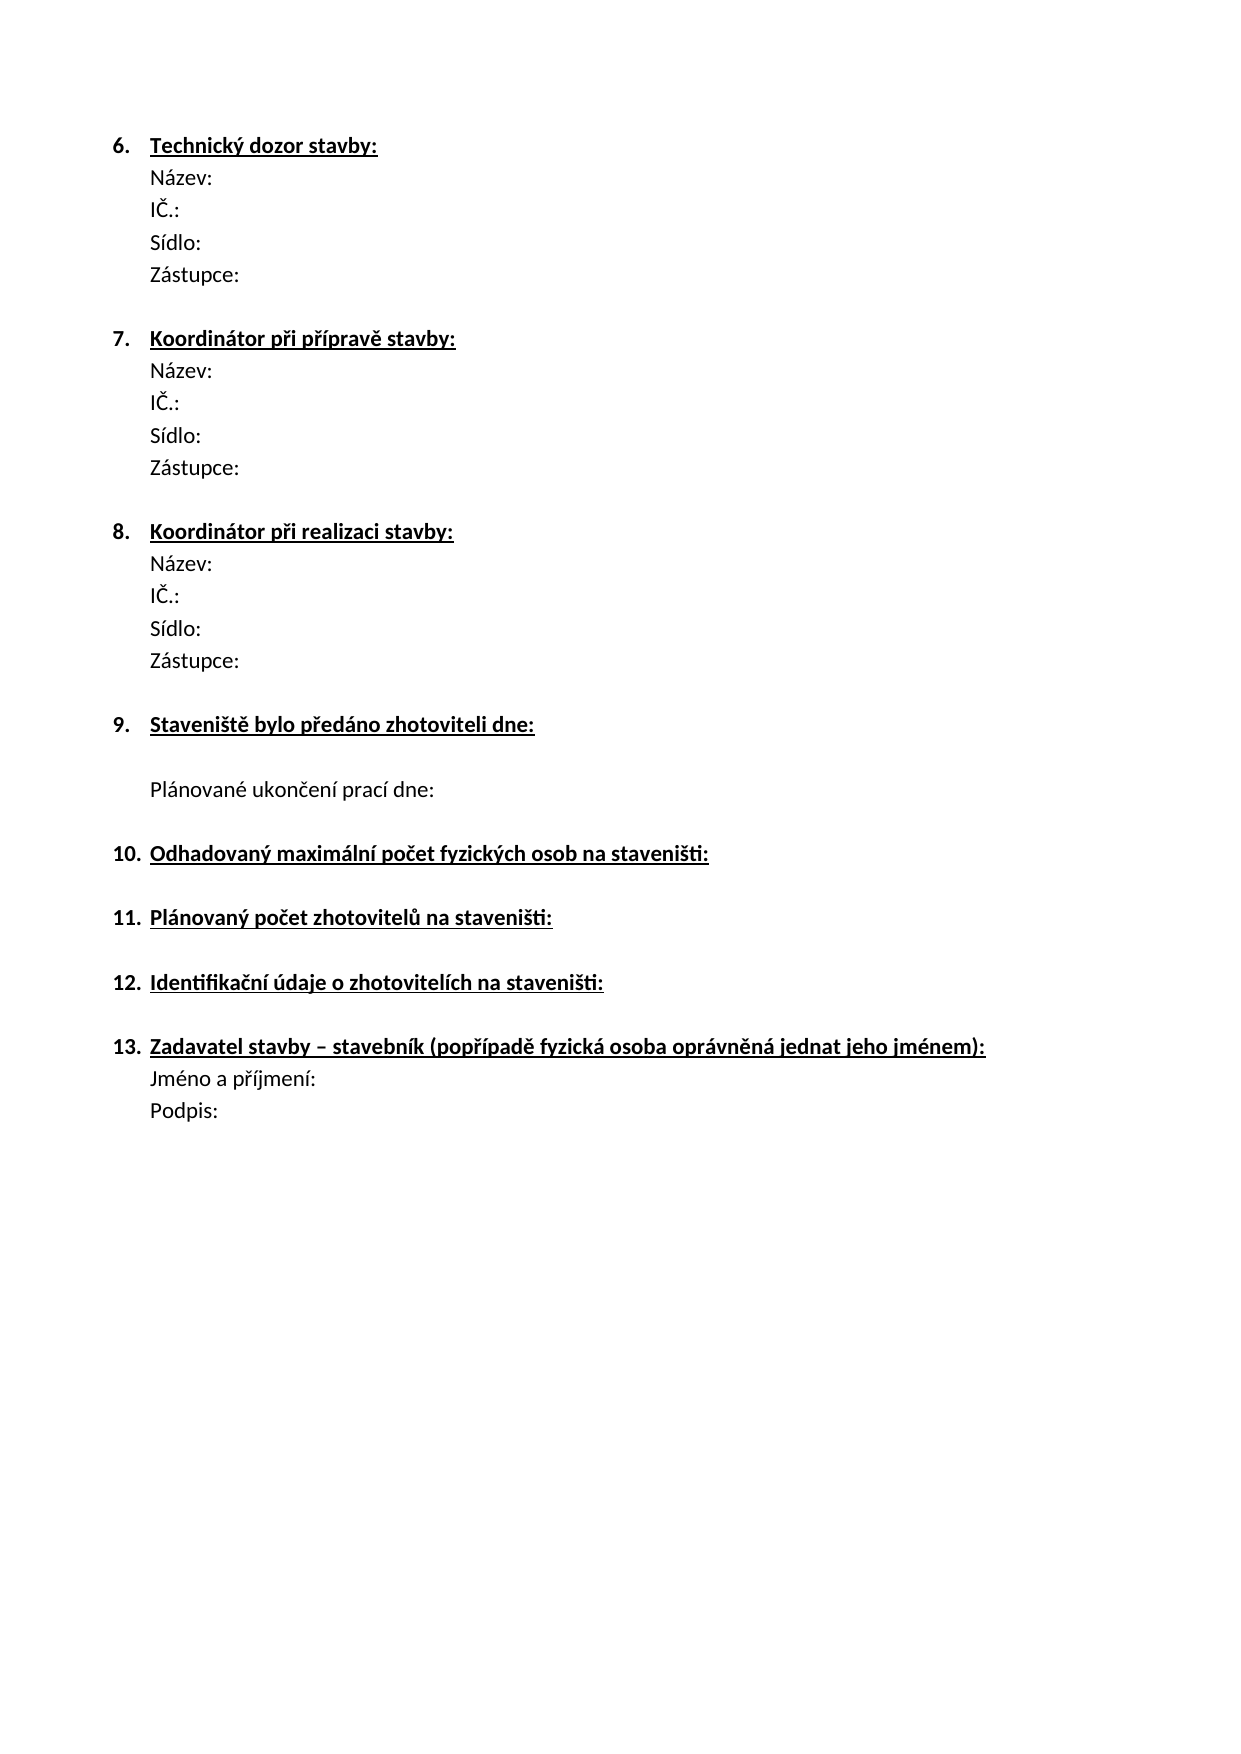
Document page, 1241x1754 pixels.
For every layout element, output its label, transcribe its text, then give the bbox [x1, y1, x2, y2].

list IČ.: [150, 388, 1165, 417]
list IČ.: [150, 195, 1165, 223]
list Název: [150, 163, 1165, 191]
list Sídlo: [150, 614, 1165, 642]
list Zástupce: [150, 260, 1165, 288]
list Sídlo: [150, 228, 1165, 256]
list Sídlo: [150, 421, 1165, 449]
list Podpis: [150, 1097, 1165, 1125]
list IČ.: [150, 582, 1165, 610]
list Plánované ukončení prací dne: [150, 775, 1165, 803]
list Koordinátor při přípravě stavby: [112, 324, 1165, 352]
list Název: [150, 356, 1165, 384]
list Jméno a příjmení: [150, 1064, 1165, 1092]
list Staveniště bylo předáno zhotoviteli dne: [112, 710, 1165, 738]
list Technický dozor stavby: [112, 131, 1165, 159]
list Odhadovaný maximální počet fyzických osob na staveništi: [112, 839, 1165, 867]
list Plánovaný počet zhotovitelů na staveništi: [112, 903, 1165, 932]
list Identifikační údaje o zhotovitelích na staveništi: [112, 968, 1165, 996]
list Zadavatel stavby – stavebník (popřípadě fyzická osoba oprávněná jednat jeho jménem): [112, 1032, 1165, 1060]
list Název: [150, 549, 1165, 577]
list Koordinátor při realizaci stavby: [112, 517, 1165, 545]
list Zástupce: [150, 453, 1165, 481]
list Zástupce: [150, 646, 1165, 674]
